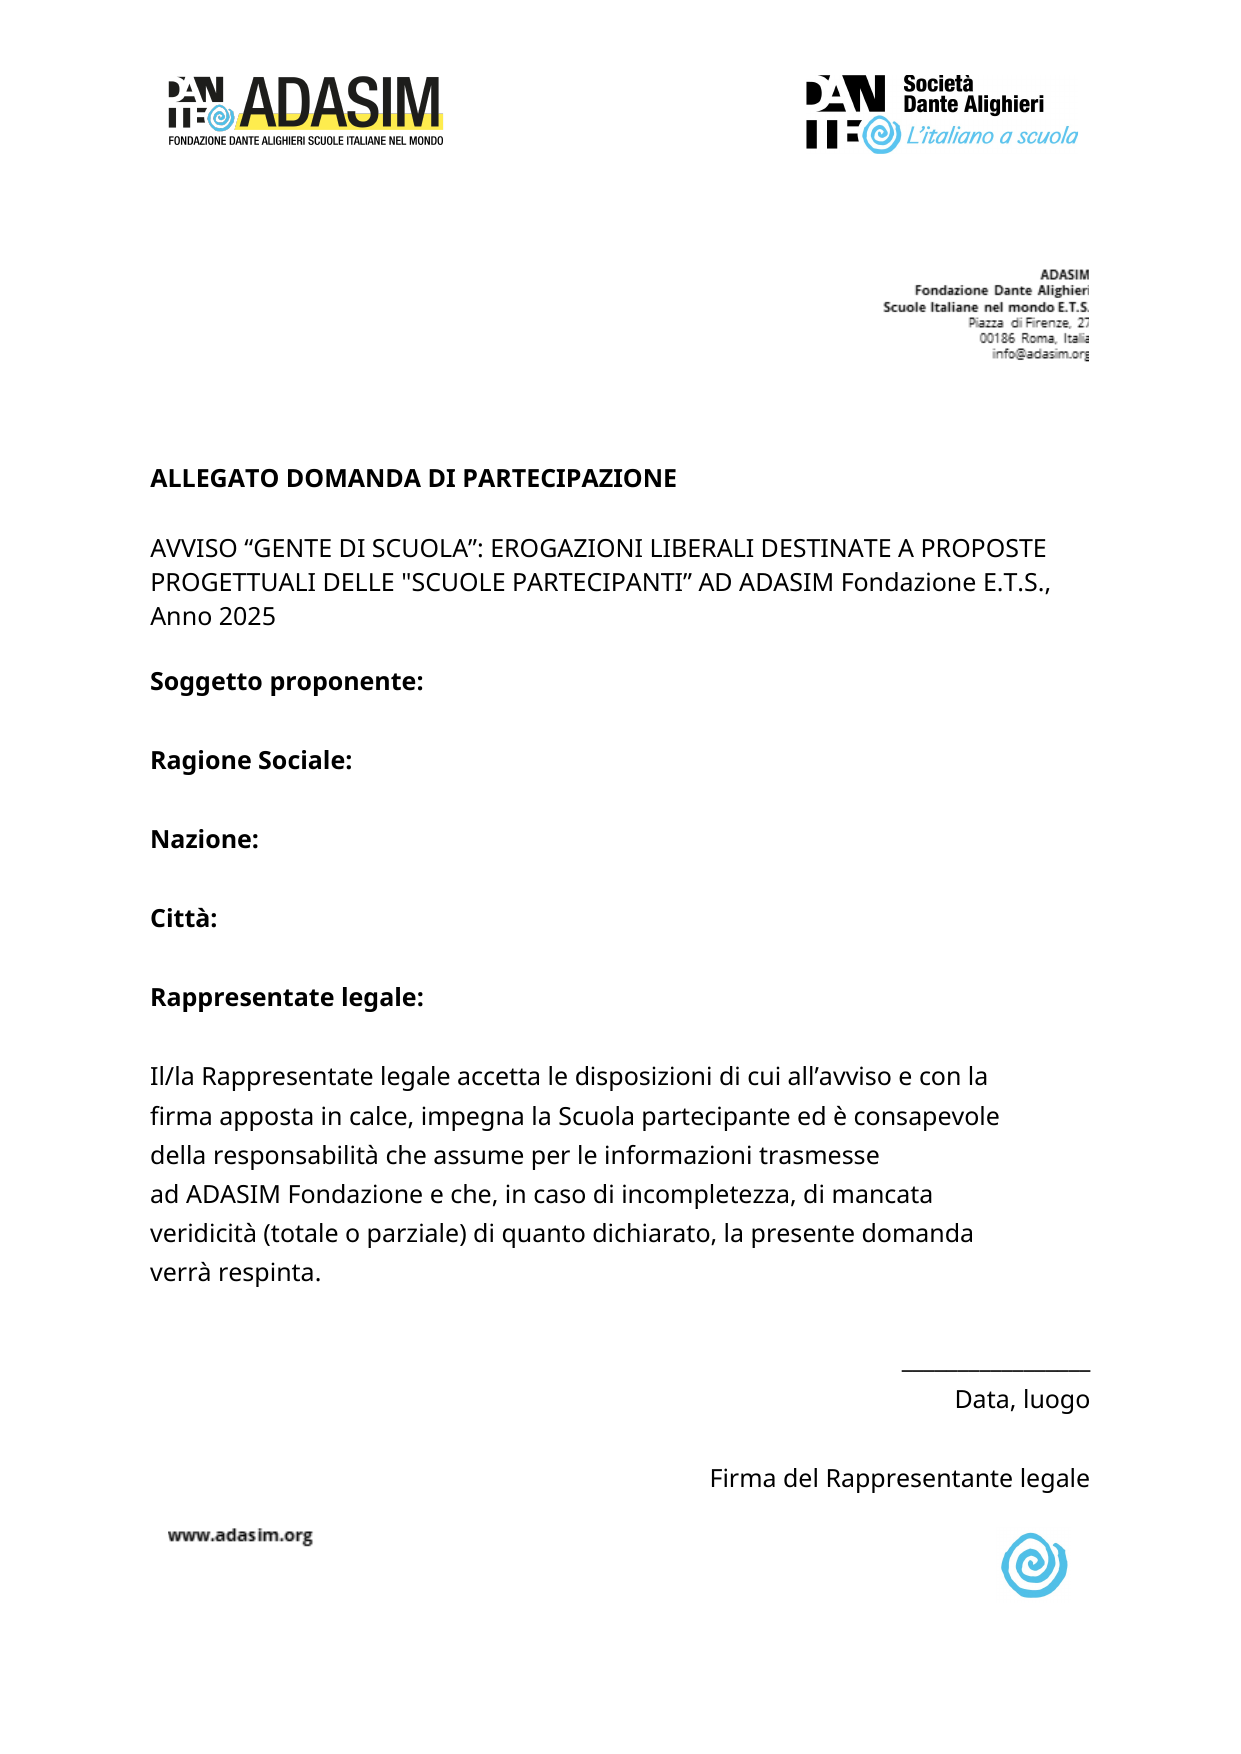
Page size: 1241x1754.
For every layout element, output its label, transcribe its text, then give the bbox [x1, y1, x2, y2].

text Il/la Rappresentate legale accetta le disposizioni di cui all’avviso e con la firma apposta in calce, impegna la Scuola partecipante ed è consapevole della responsabilità che assume per le informazioni trasmesse ad ADASIM Fondazione e che, in caso di incompletezza, di mancata veridicità (totale o parziale) di quanto dichiarato, la presente domanda verrà respinta. [150, 1059, 1001, 1289]
text Ragione Sociale: [150, 743, 1090, 816]
text Città: [150, 901, 1090, 974]
text Nazione: [150, 822, 1090, 895]
text ALLEGATO DOMANDA DI PARTECIPAZIONE [150, 461, 1090, 494]
text Soggetto proponente: [150, 664, 1090, 737]
text Rappresentate legale: [150, 980, 1090, 1053]
title AVVISO “GENTE DI SCUOLA”: EROGAZIONI LIBERALI DESTINATE A PROPOSTE PROGETTUALI DELLE "SCUOLE PARTECIPANTI” AD ADASIM Fondazione E.T.S., Anno 2025 [150, 530, 1090, 633]
text _________________ Data, luogo Firma del Rappresentante legale [150, 1342, 1090, 1494]
